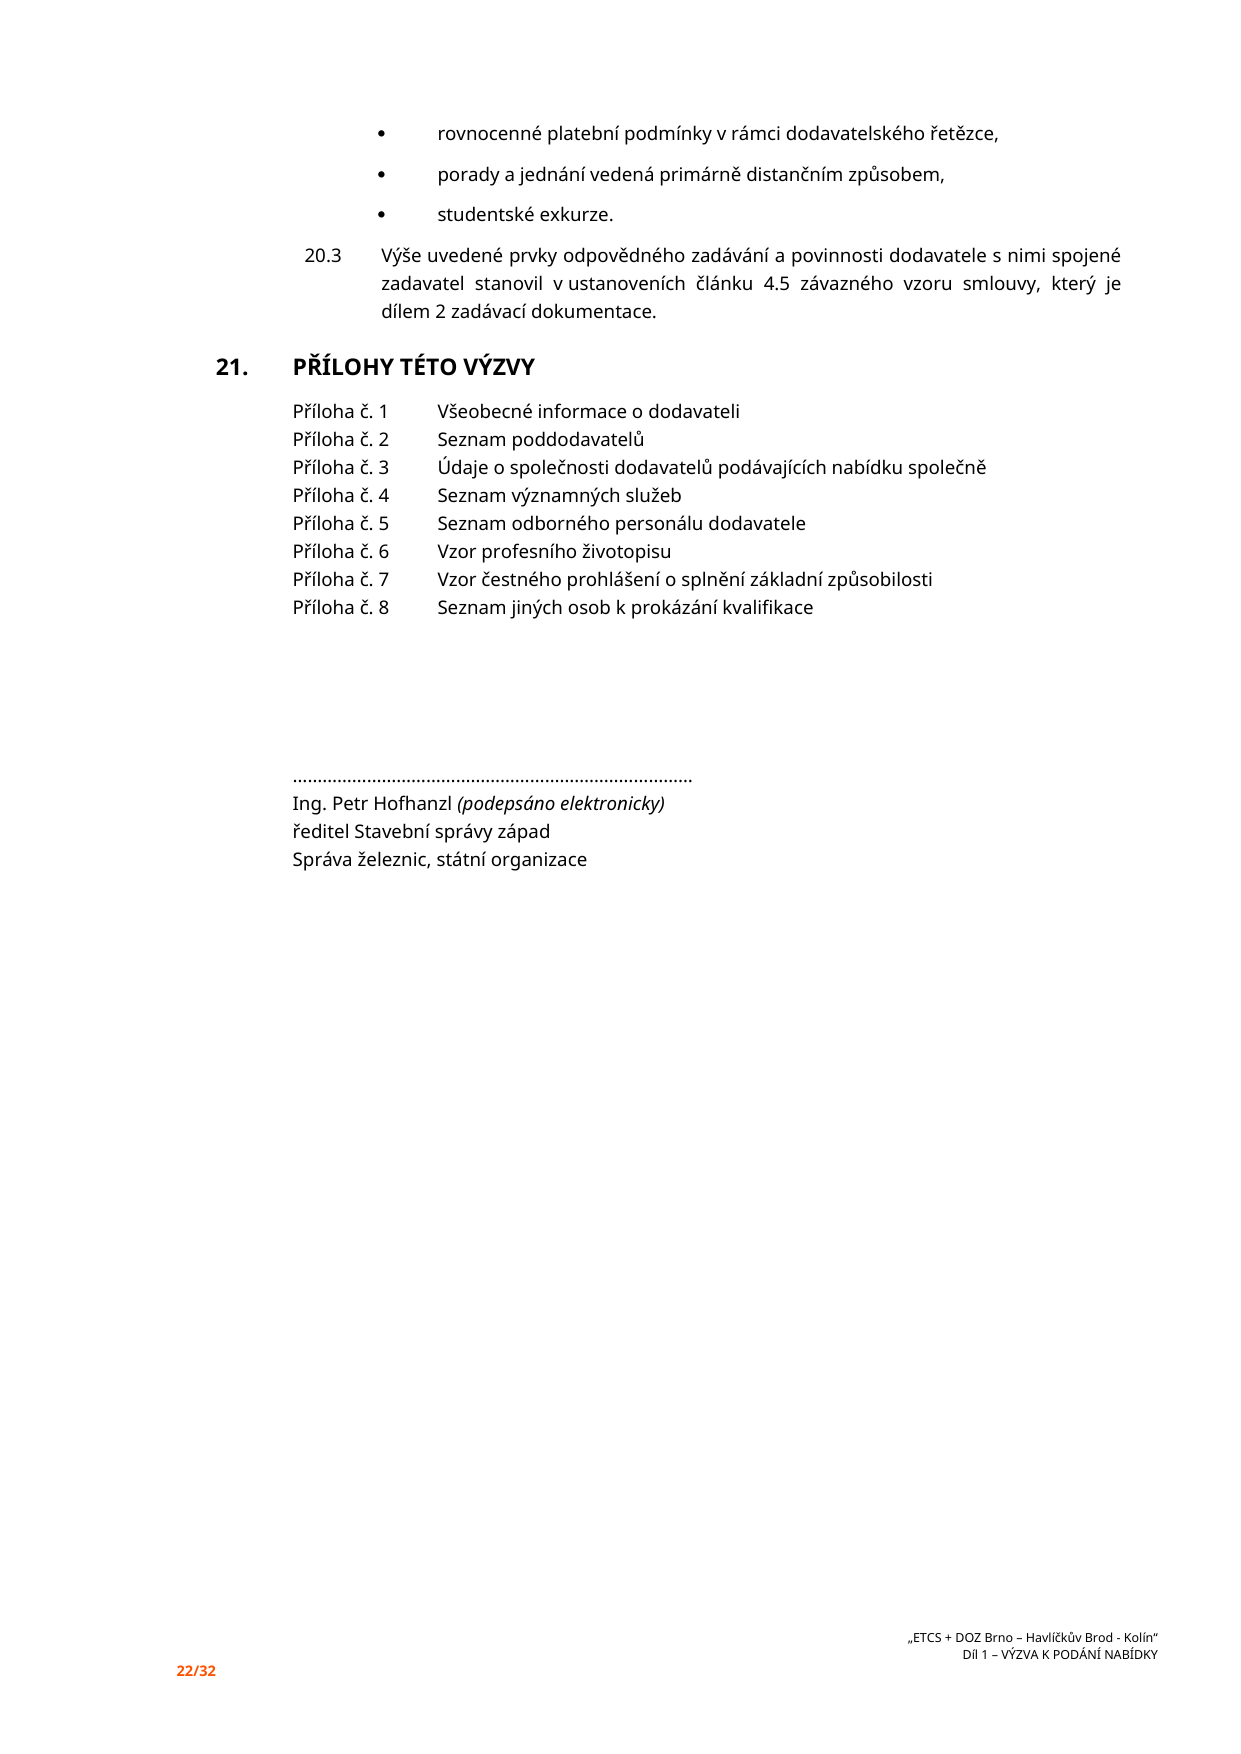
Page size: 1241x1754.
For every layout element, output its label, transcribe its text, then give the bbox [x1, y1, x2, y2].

list rovnocenné platební podmínky v rámci dodavatelského řetězce, [378, 121, 1122, 146]
list porady a jednání vedená primárně distančním způsobem, [378, 161, 1122, 187]
text Příloha č. 5 Seznam odborného personálu dodavatele [292, 510, 1122, 536]
text Příloha č. 4 Seznam významných služeb [292, 482, 1122, 508]
text Příloha č. 8 Seznam jiných osob k prokázání kvalifikace [292, 594, 1122, 620]
text Ing. Petr Hofhanzl (podepsáno elektronicky) [292, 790, 1122, 816]
text Příloha č. 7 Vzor čestného prohlášení o splnění základní způsobilosti [292, 566, 1122, 592]
text Příloha č. 1 Všeobecné informace o dodavateli [292, 398, 1122, 424]
text ……………………………………………………………………… [292, 762, 1122, 788]
text Příloha č. 6 Vzor profesního životopisu [292, 538, 1122, 564]
text PŘÍLOHY TÉTO VÝZVY [216, 351, 1122, 382]
text Příloha č. 3 Údaje o společnosti dodavatelů podávajících nabídku společně [292, 454, 1122, 480]
text Správa železnic, státní organizace [292, 846, 1122, 872]
text ředitel Stavební správy západ [292, 818, 1122, 844]
text Příloha č. 2 Seznam poddodavatelů [292, 426, 1122, 452]
list studentské exkurze. [378, 202, 1122, 227]
text Výše uvedené prvky odpovědného zadávání a povinnosti dodavatele s nimi spojené zadavatel stanovil v ustanoveních článku 4.5 závazného vzoru smlouvy, který je dílem 2 zadávací dokumentace. [304, 242, 1122, 324]
